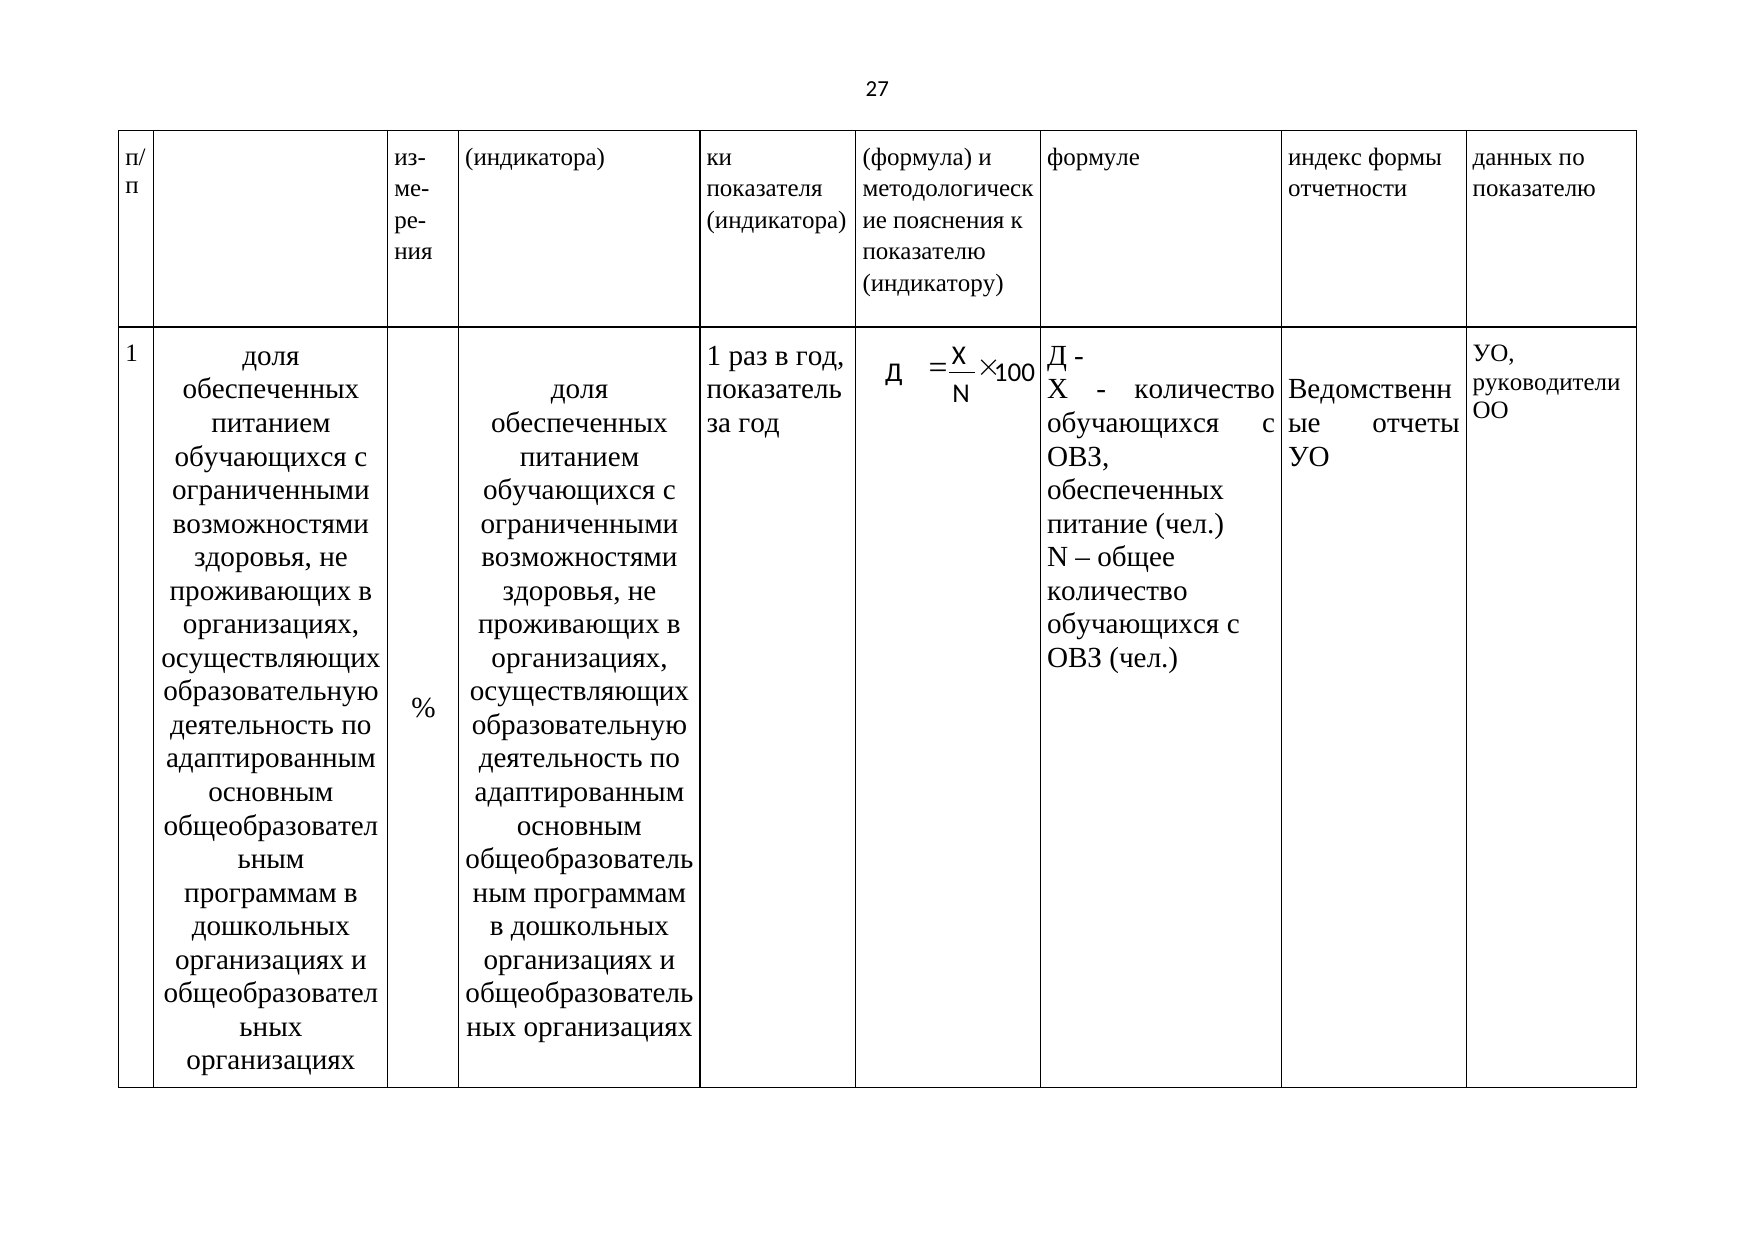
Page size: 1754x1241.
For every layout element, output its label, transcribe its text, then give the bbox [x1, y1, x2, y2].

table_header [1467, 131, 1636, 326]
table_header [459, 131, 699, 326]
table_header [701, 131, 855, 326]
table_cell [856, 328, 1040, 1087]
table_cell Д - Х - количество обучающихся с ОВЗ, обеспеченных питание (чел.) N – общее количество обучающихся с ОВЗ (чел.) [1041, 328, 1281, 1087]
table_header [388, 131, 458, 326]
table_cell 1 [119, 328, 153, 1087]
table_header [154, 131, 387, 326]
table_cell доля обеспеченных питанием обучающихся с ограниченными возможностями здоровья, не проживающих в организациях, осуществляющих образовательную деятельность по адаптированным основным общеобразовательным программам в дошкольных организациях и общеобразовательных организациях [154, 328, 387, 1087]
table_header № п/п [119, 131, 153, 326]
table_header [1282, 131, 1466, 326]
table_cell Ведомственные отчеты УО [1282, 328, 1466, 1087]
table_cell 1 раз в год, показатель за год [701, 328, 855, 1087]
table_cell УО, руководители ОО [1467, 328, 1636, 1087]
table_cell % [388, 328, 458, 1087]
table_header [856, 131, 1040, 326]
table_cell доля обеспеченных питанием обучающихся с ограниченными возможностями здоровья, не проживающих в организациях, осуществляющих образовательную деятельность по адаптированным основным общеобразовательным программам в дошкольных организациях и общеобразовательных организациях [459, 328, 699, 1087]
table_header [1041, 131, 1281, 326]
